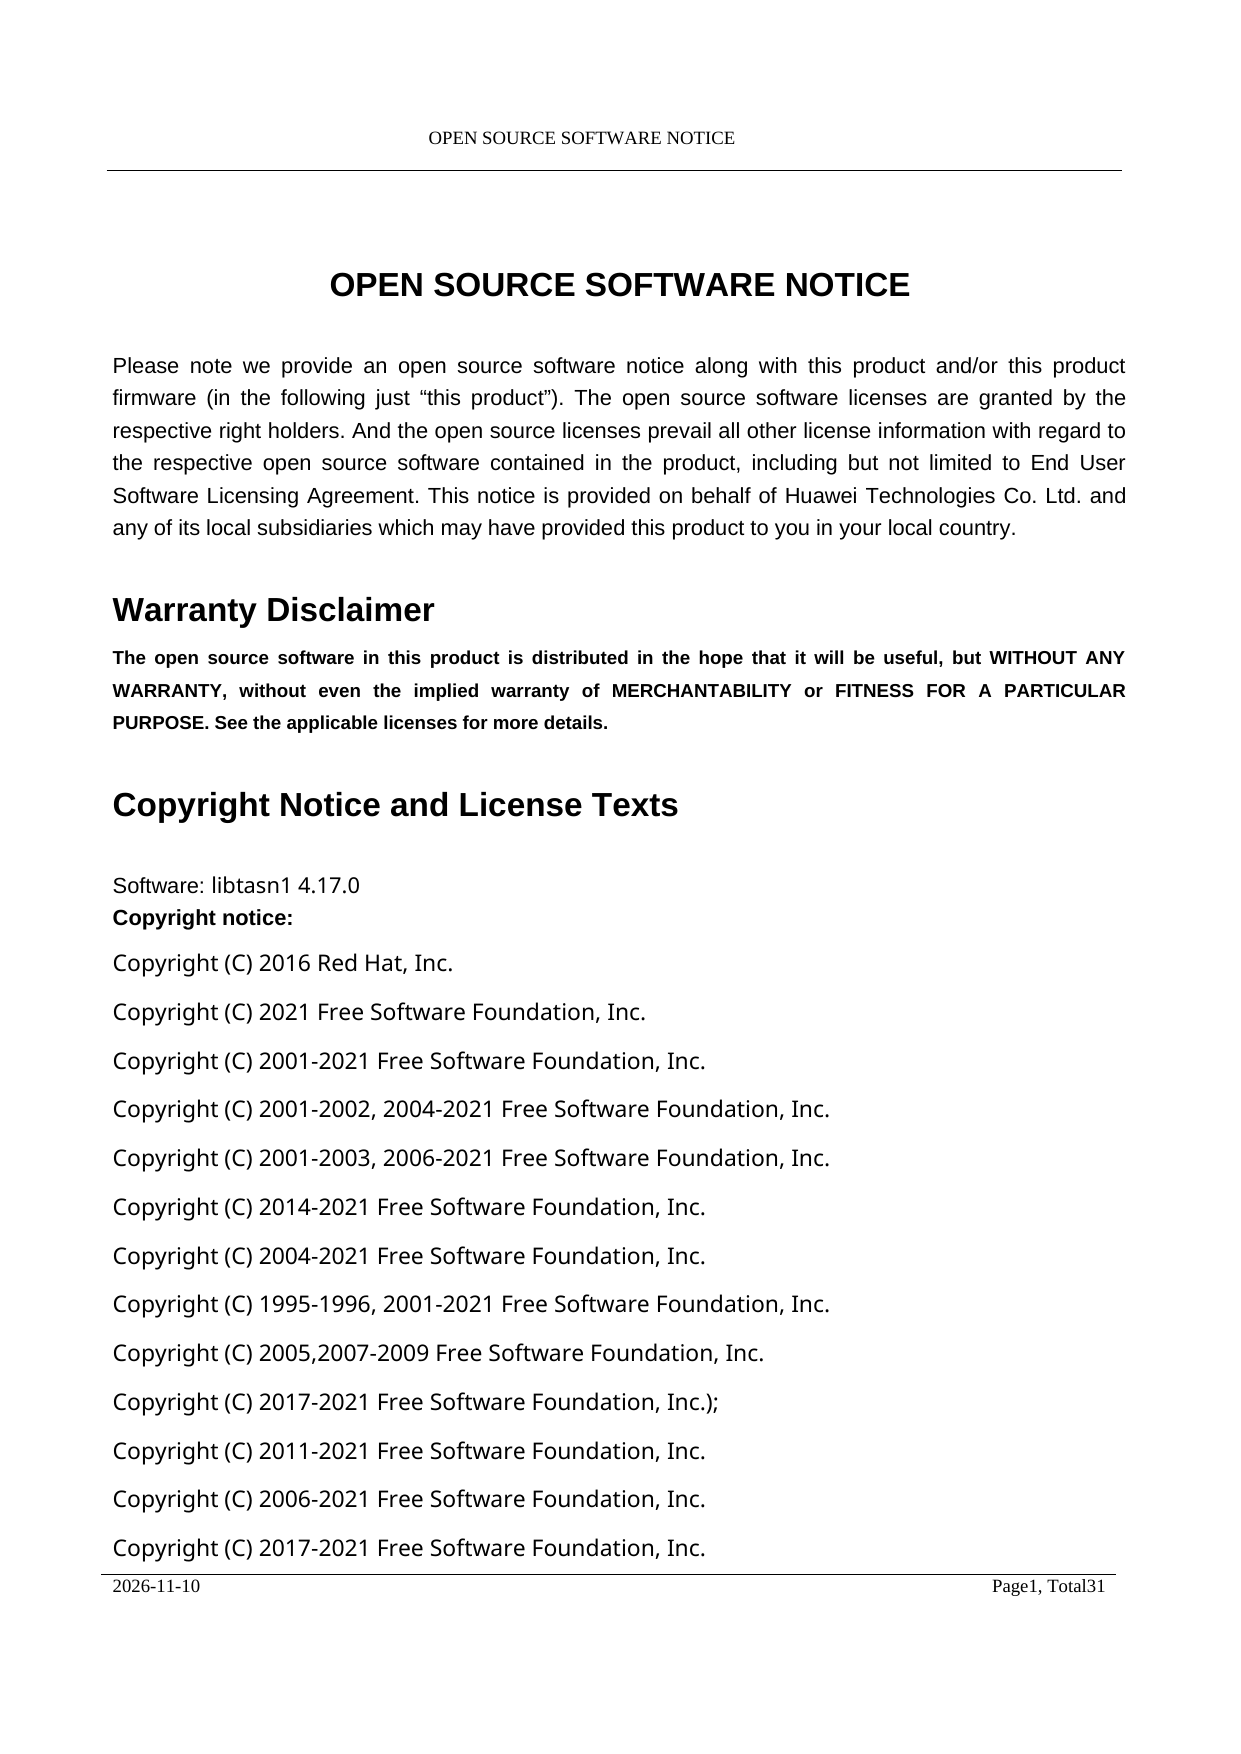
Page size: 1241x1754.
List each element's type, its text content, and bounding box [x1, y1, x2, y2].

text Software: libtasn1 4.17.0 [112, 869, 1128, 901]
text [112, 947, 1128, 1564]
text Warranty Disclaimer [112, 576, 1128, 641]
text The open source software in this product is distributed in the hope that it will be useful, but WITHOUT ANY WARRANTY, without even the implied warranty of MERCHANTABILITY or FITNESS FOR A PARTICULAR PURPOSE. See the applicable licenses for more details. [112, 641, 1128, 739]
text Please note we provide an open source software notice along with this product and/or this product firmware (in the following just “this product”). The open source software licenses are granted by the respective right holders. And the open source licenses prevail all other license information with regard to the respective open source software contained in the product, including but not limited to End User Software Licensing Agreement. This notice is provided on behalf of Huawei Technologies Co. Ltd. and any of its local subsidiaries which may have provided this product to you in your local country. [112, 349, 1128, 544]
text Copyright Notice and License Texts [112, 771, 1128, 836]
text Copyright notice: [112, 901, 1128, 934]
text OPEN SOURCE SOFTWARE NOTICE [112, 251, 1128, 316]
